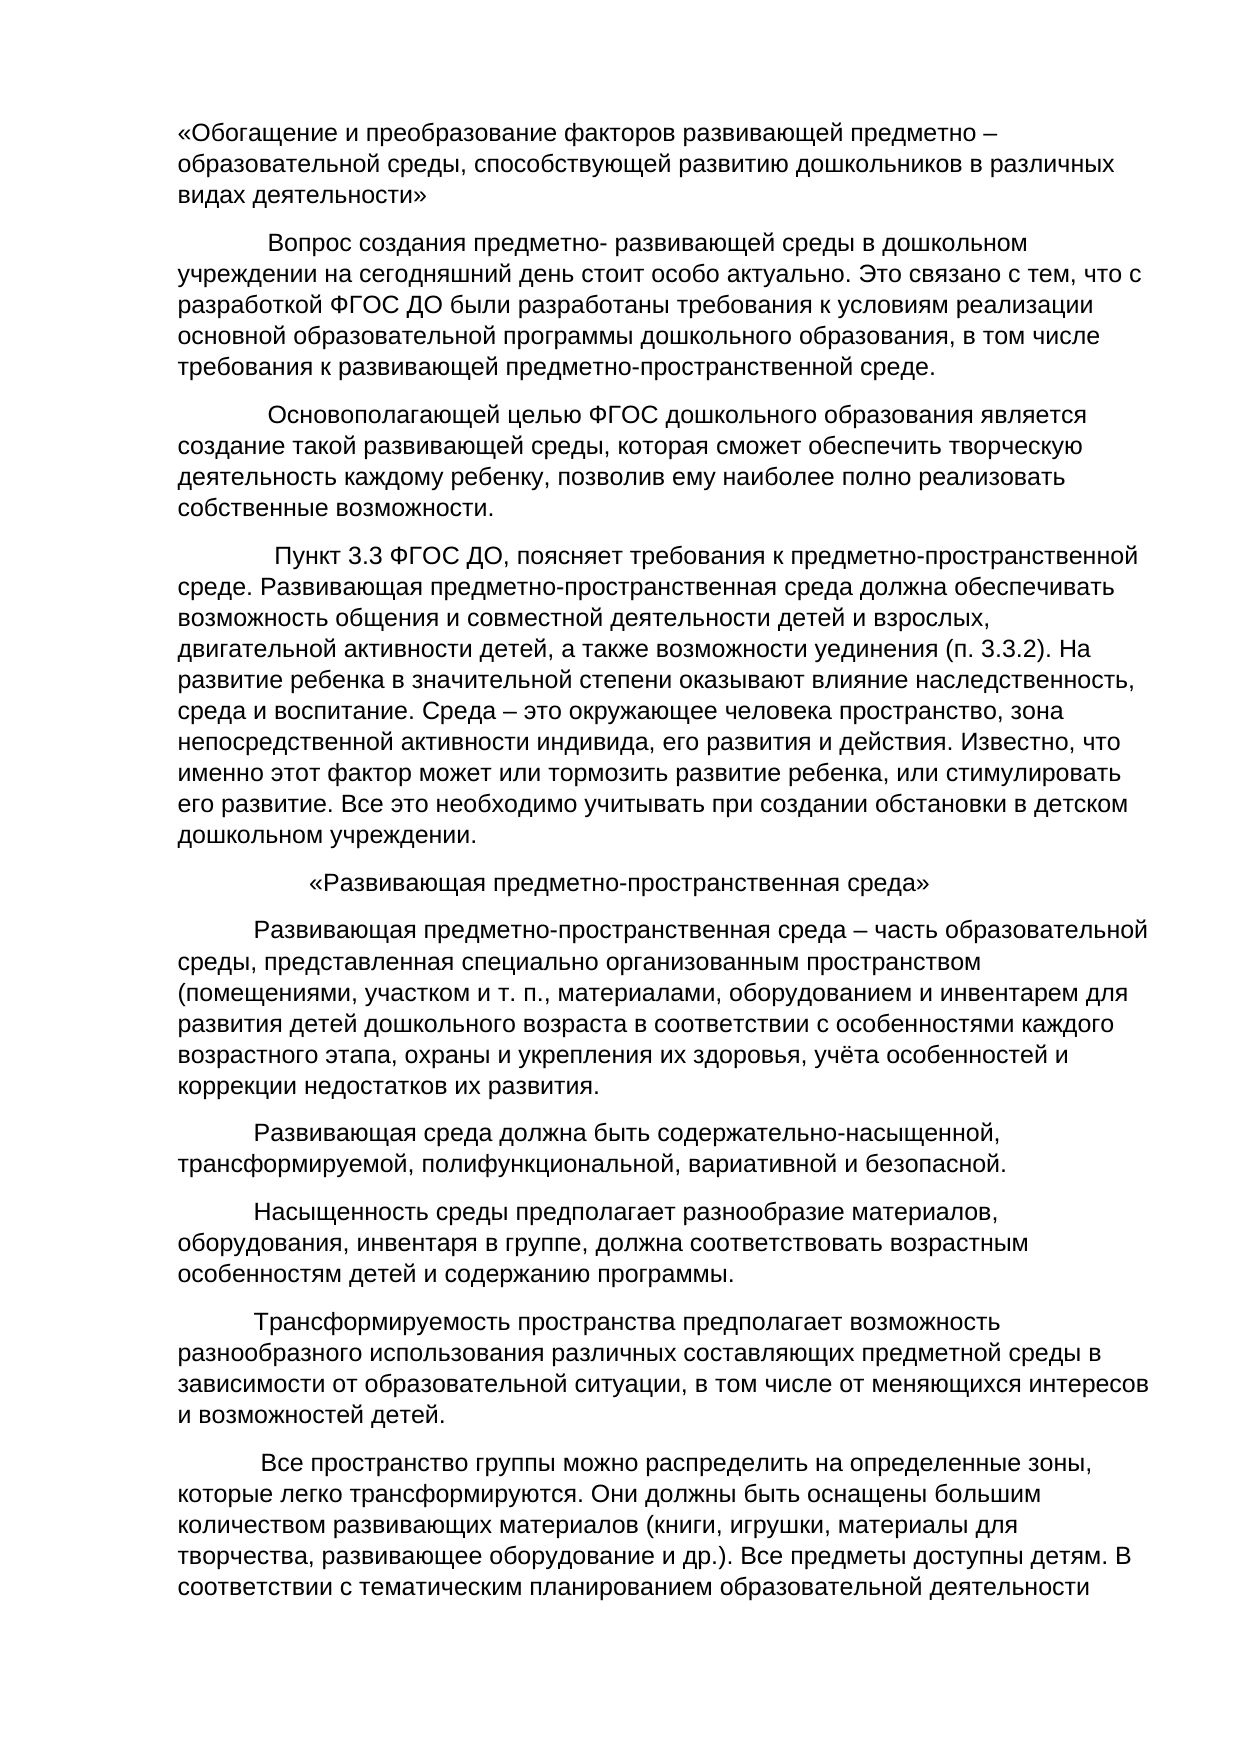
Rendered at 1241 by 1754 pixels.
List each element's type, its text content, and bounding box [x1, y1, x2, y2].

text Развивающая предметно-пространственная среда – часть образовательной среды, представленная специально организованным пространством (помещениями, участком и т. п., материалами, оборудованием и инвентарем для развития детей дошкольного возраста в соответствии с особенностями каждого возрастного этапа, охраны и укрепления их здоровья, учёта особенностей и коррекции недостатков их развития. [177, 915, 1152, 1099]
text Насыщенность среды предполагает разнообразие материалов, оборудования, инвентаря в группе, должна соответствовать возрастным особенностям детей и содержанию программы. [177, 1197, 1152, 1288]
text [177, 1448, 1152, 1601]
text Трансформируемость пространства предполагает возможность разнообразного использования различных составляющих предметной среды в зависимости от образовательной ситуации, в том числе от меняющихся интересов и возможностей детей. [177, 1307, 1152, 1429]
text «Развивающая предметно-пространственная среда» [177, 868, 1152, 896]
text Развивающая среда должна быть содержательно-насыщенной, трансформируемой, полифункциональной, вариативной и безопасной. [177, 1118, 1152, 1178]
text Вопрос создания предметно- развивающей среды в дошкольном учреждении на сегодняшний день стоит особо актуально. Это связано с тем, что с разработкой ФГОС ДО были разработаны требования к условиям реализации основной образовательной программы дошкольного образования, в том числе требования к развивающей предметно-пространственной среде. [177, 228, 1152, 381]
text «Обогащение и преобразование факторов развивающей предметно – образовательной среды, способствующей развитию дошкольников в различных видах деятельности» [177, 118, 1152, 209]
text Пункт 3.3 ФГОС ДО, поясняет требования к предметно-пространственной среде. Развивающая предметно-пространственная среда должна обеспечивать возможность общения и совместной деятельности детей и взрослых, двигательной активности детей, а также возможности уединения (п. 3.3.2). На развитие ребенка в значительной степени оказывают влияние наследственность, среда и воспитание. Среда – это окружающее человека пространство, зона непосредственной активности индивида, его развития и действия. Известно, что именно этот фактор может или тормозить развитие ребенка, или стимулировать его развитие. Все это необходимо учитывать при создании обстановки в детском дошкольном учреждении. [177, 541, 1152, 849]
text Основополагающей целью ФГОС дошкольного образования является создание такой развивающей среды, которая сможет обеспечить творческую деятельность каждому ребенку, позволив ему наиболее полно реализовать собственные возможности. [177, 400, 1152, 522]
